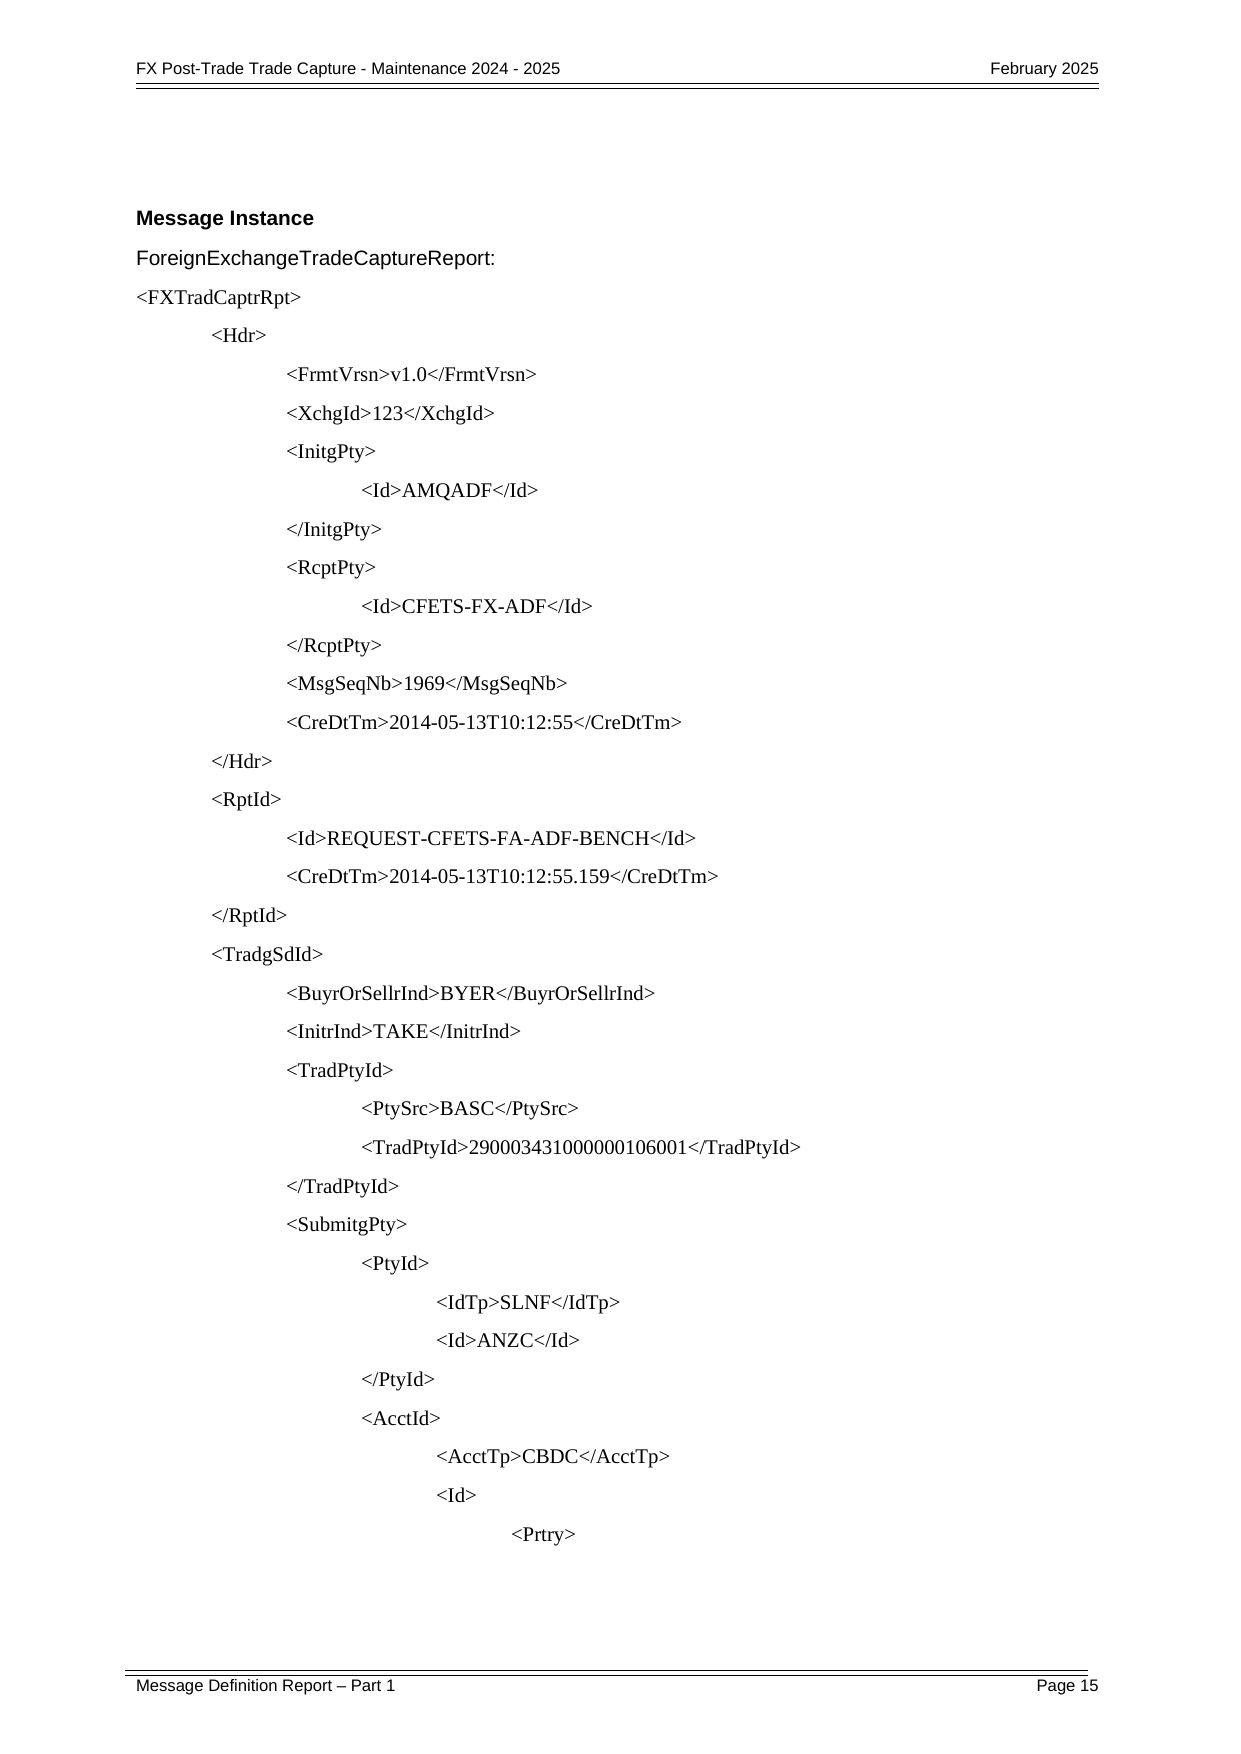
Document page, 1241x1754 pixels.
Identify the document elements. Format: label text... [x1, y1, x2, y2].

text <SubmitgPty> [136, 1212, 1104, 1236]
text <TradPtyId> [136, 1058, 1104, 1082]
text <TradPtyId>290003431000000106001</TradPtyId> [136, 1135, 1104, 1159]
text <IdTp>SLNF</IdTp> [136, 1289, 1104, 1314]
text <PtySrc>BASC</PtySrc> [136, 1096, 1104, 1120]
text <RptId> [136, 787, 1104, 811]
text <Id>CFETS-FX-ADF</Id> [136, 594, 1104, 618]
text </PtyId> [136, 1367, 1104, 1391]
text </Hdr> [136, 748, 1104, 773]
text <FXTradCaptrRpt> [136, 285, 1104, 309]
text <XchgId>123</XchgId> [136, 401, 1104, 425]
text <InitgPty> [136, 439, 1104, 463]
text <Id>ANZC</Id> [136, 1328, 1104, 1352]
text <FrmtVrsn>v1.0</FrmtVrsn> [136, 362, 1104, 386]
text <RcptPty> [136, 555, 1104, 579]
text <AcctTp>CBDC</AcctTp> [136, 1444, 1104, 1468]
text <Id>AMQADF</Id> [136, 478, 1104, 502]
text ForeignExchangeTradeCaptureReport: [136, 246, 1104, 270]
text </TradPtyId> [136, 1174, 1104, 1198]
text </RptId> [136, 903, 1104, 927]
text <AcctId> [136, 1406, 1104, 1429]
text </RcptPty> [136, 633, 1104, 657]
text <Id>REQUEST-CFETS-FA-ADF-BENCH</Id> [136, 826, 1104, 850]
text Message Instance [136, 206, 1104, 229]
text <CreDtTm>2014-05-13T10:12:55.159</CreDtTm> [136, 864, 1104, 888]
text <TradgSdId> [136, 942, 1104, 966]
text </InitgPty> [136, 517, 1104, 541]
text <Prtry> [136, 1521, 1104, 1546]
text <MsgSeqNb>1969</MsgSeqNb> [136, 671, 1104, 695]
text <PtyId> [136, 1251, 1104, 1275]
text <Hdr> [136, 323, 1104, 347]
text <Id> [136, 1483, 1104, 1507]
text <InitrInd>TAKE</InitrInd> [136, 1019, 1104, 1043]
text <BuyrOrSellrInd>BYER</BuyrOrSellrInd> [136, 980, 1104, 1004]
text <CreDtTm>2014-05-13T10:12:55</CreDtTm> [136, 710, 1104, 734]
